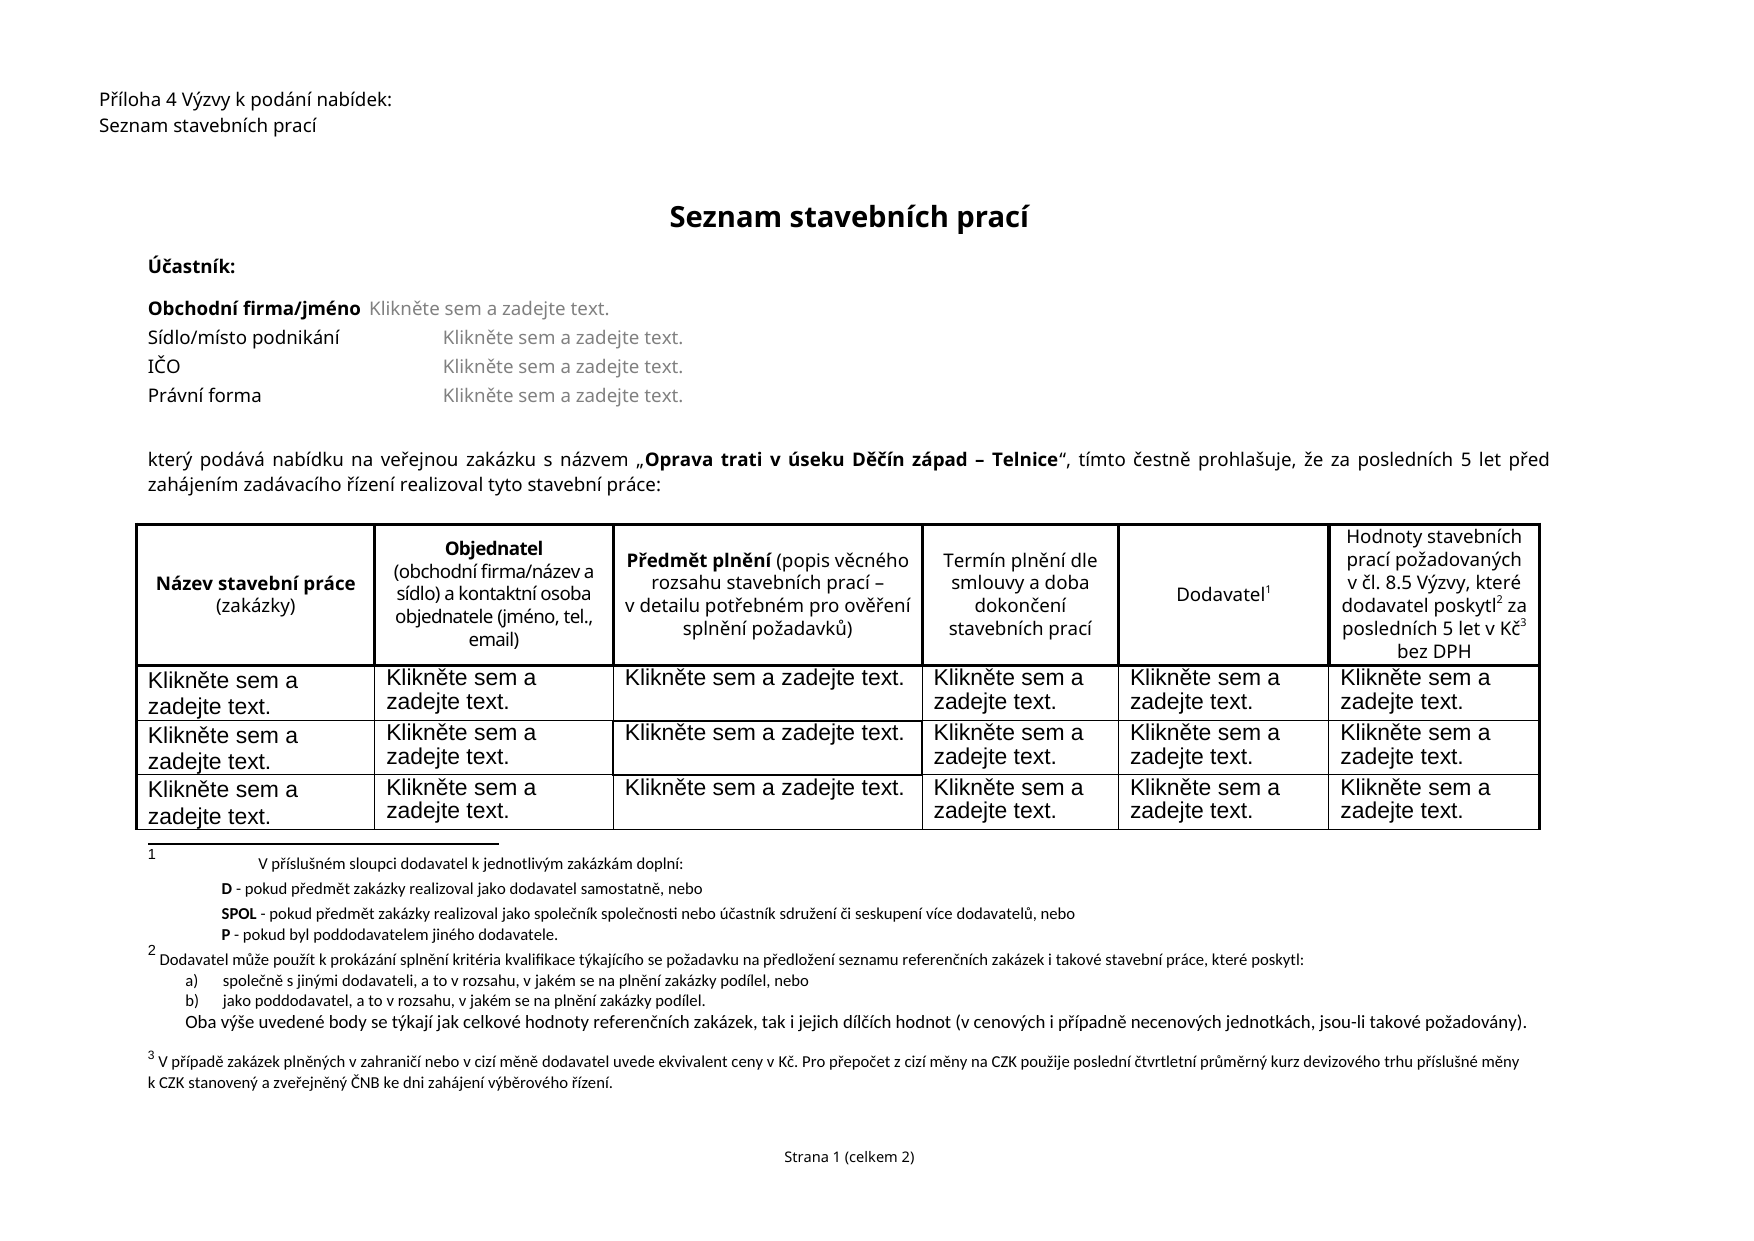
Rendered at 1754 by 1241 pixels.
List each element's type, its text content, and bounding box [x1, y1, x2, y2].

text Sídlo/místo podnikání [148, 321, 1551, 350]
table_header Dodavatel [1120, 526, 1327, 664]
text který podává nabídku na veřejnou zakázku s názvem „Oprava trati v úseku Děčín západ – Telnice“, tímto čestně prohlašuje, že za posledních 5 let před zahájením zadávacího řízení realizoval tyto stavební práce: [148, 446, 1551, 497]
text Účastník: [148, 249, 1551, 279]
title Seznam stavebních prací [148, 196, 1551, 236]
table_header Termín plnění dle smlouvy a doba dokončení stavebních prací [924, 526, 1117, 664]
text IČO [148, 350, 1551, 379]
table_header Hodnoty stavebních prací požadovaných v čl. 8.5 Výzvy, které dodavatel poskytl za posledních 5 let v Kč bez DPH [1331, 526, 1538, 664]
text Obchodní firma/jméno [148, 292, 1551, 321]
text Právní forma [148, 379, 1551, 408]
table_header Předmět plnění (popis věcného rozsahu stavebních prací – v detailu potřebném pro ověření splnění požadavků) [615, 526, 921, 664]
table_header Název stavební práce (zakázky) [138, 526, 373, 664]
table_header Objednatel (obchodní firma/název a sídlo) a kontaktní osoba objednatele (jméno, tel., email) [376, 526, 612, 664]
